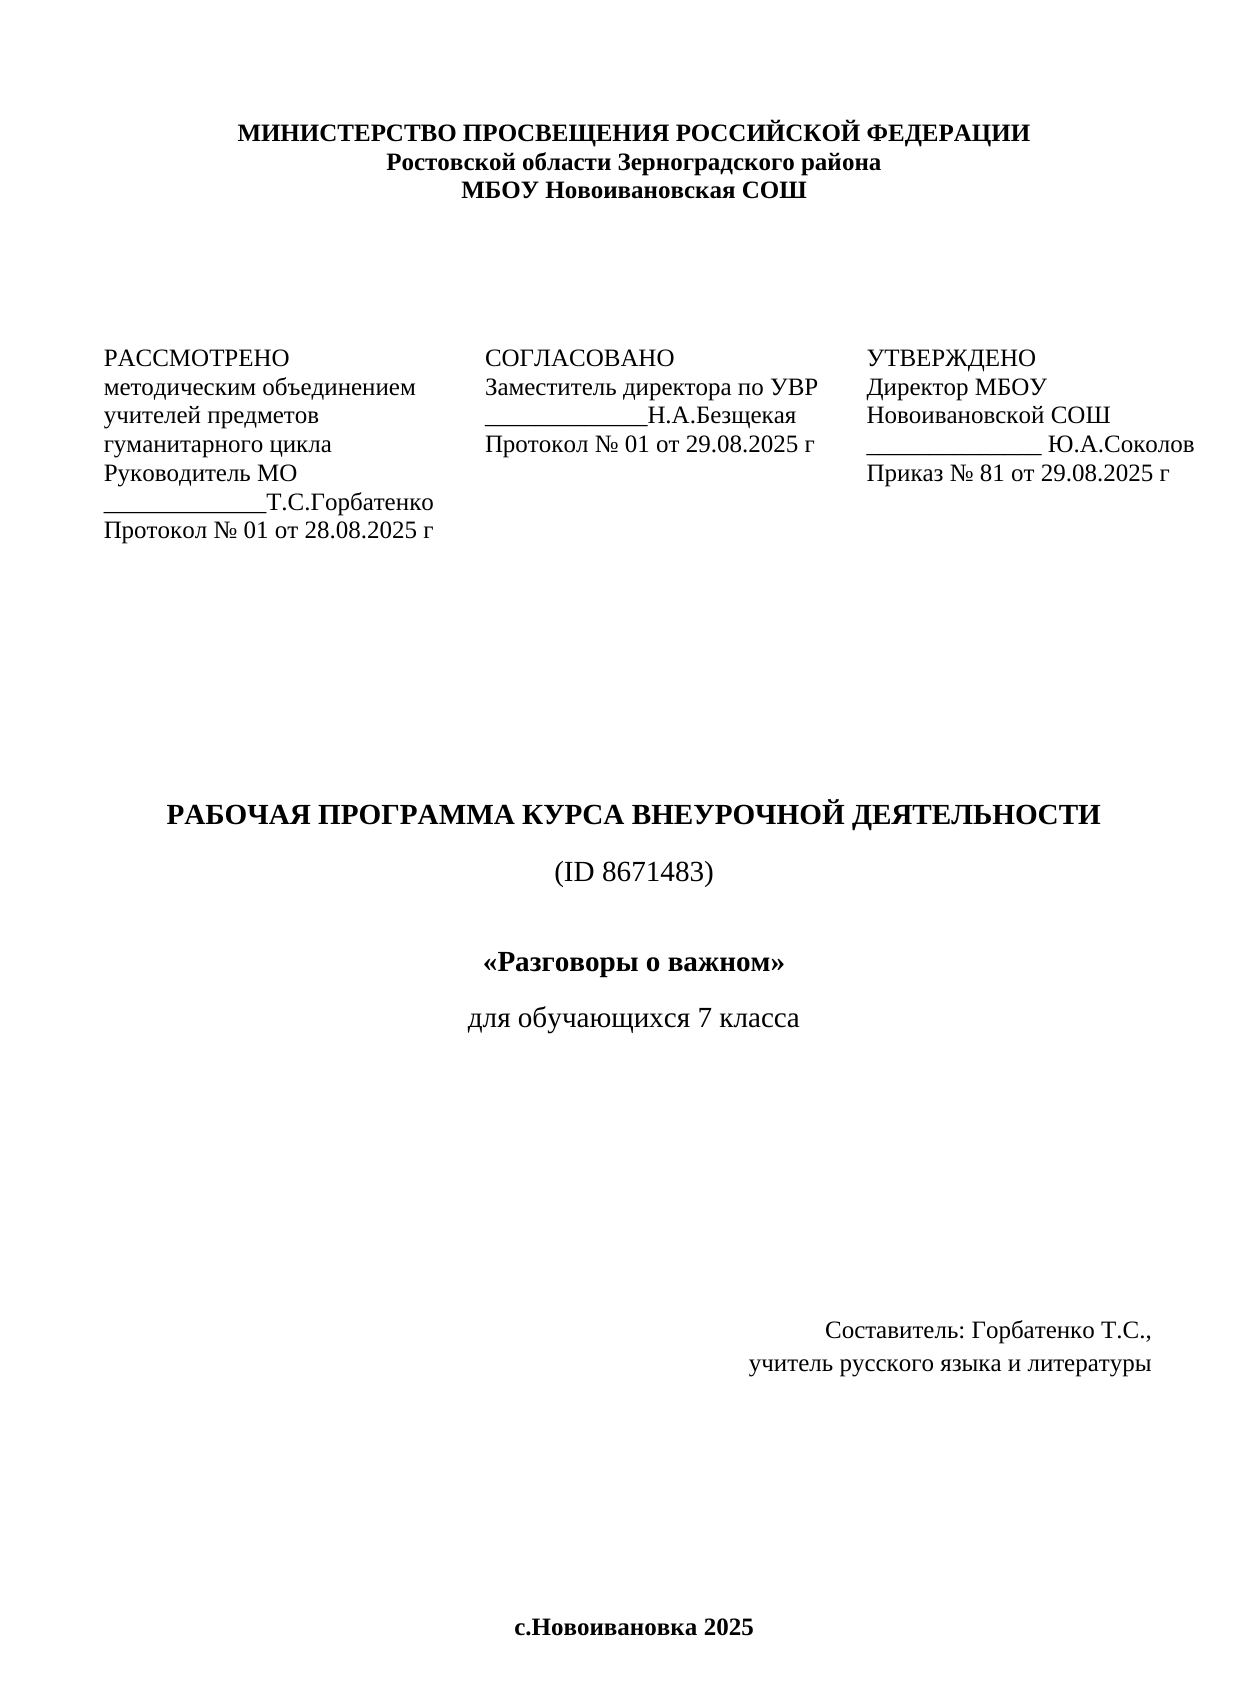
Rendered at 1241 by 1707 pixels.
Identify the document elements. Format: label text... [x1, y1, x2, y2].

text Ростовской области Зерноградского района [116, 147, 1152, 176]
text для обучающихся 7 класса [116, 1001, 1152, 1034]
text учитель русского языка и литературы [116, 1348, 1152, 1377]
text РАБОЧАЯ ПРОГРАММА КУРСА ВНЕУРОЧНОЙ ДЕЯТЕЛЬНОСТИ [116, 797, 1152, 831]
text МИНИСТЕРСТВО ПРОСВЕЩЕНИЯ РОССИЙСКОЙ ФЕДЕРАЦИИ [116, 118, 1152, 147]
table_header УТВЕРЖДЕНО Директор МБОУ Новоивановской СОШ ______________ Ю.А.Соколов Приказ № 81 от 29.08.2025 г [855, 343, 1206, 608]
text (ID 8671483) [116, 854, 1152, 888]
text ​с.Новоивановка‌ 2025 [116, 1612, 1152, 1641]
text «Разговоры о важном» [116, 944, 1152, 977]
table_header СОГЛАСОВАНО Заместитель директора по УВР _____________Н.А.Безщекая Протокол № 01 от 29.08.2025 г [474, 343, 855, 608]
text Составитель: Горбатенко Т.С., [116, 1315, 1152, 1344]
text МБОУ Новоивановская СОШ [116, 176, 1152, 204]
table_header РАССМОТРЕНО методическим объединением учителей предметов гуманитарного цикла Руководитель МО _____________Т.С.Горбатенко Протокол № 01 от 28.08.2025 г [92, 343, 473, 608]
